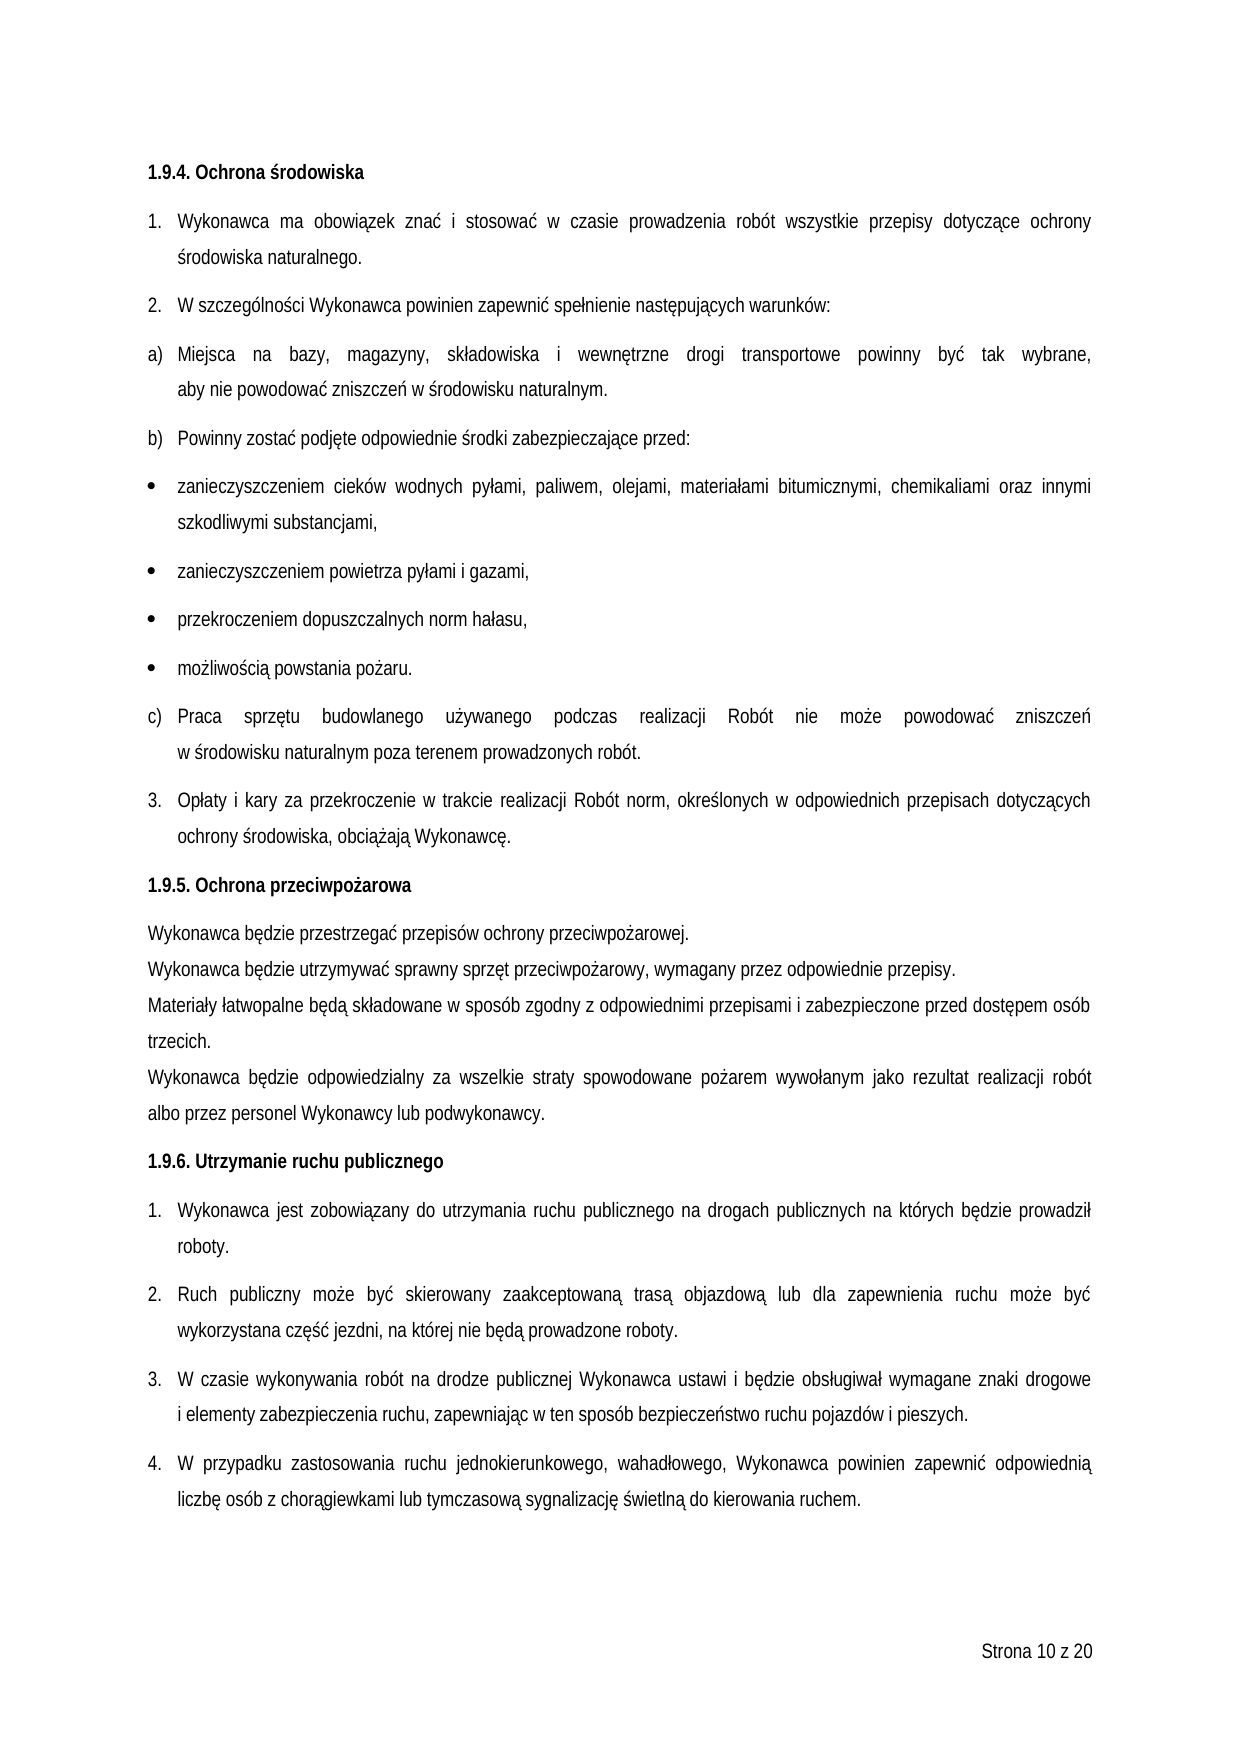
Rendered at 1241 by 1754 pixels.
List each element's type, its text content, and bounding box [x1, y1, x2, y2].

list Praca sprzętu budowlanego używanego podczas realizacji Robót nie może powodować zniszczeń w środowisku naturalnym poza terenem prowadzonych robót. [148, 704, 1092, 764]
list zanieczyszczeniem cieków wodnych pyłami, paliwem, olejami, materiałami bitumicznymi, chemikaliami oraz innymi szkodliwymi substancjami, [148, 474, 1092, 534]
list przekroczeniem dopuszczalnych norm hałasu, [148, 607, 1092, 631]
list Ruch publiczny może być skierowany zaakceptowaną trasą objazdową lub dla zapewnienia ruchu może być wykorzystana część jezdni, na której nie będą prowadzone roboty. [148, 1282, 1092, 1342]
text Wykonawca będzie przestrzegać przepisów ochrony przeciwpożarowej. [148, 921, 1092, 945]
text Wykonawca będzie utrzymywać sprawny sprzęt przeciwpożarowy, wymagany przez odpowiednie przepisy. [148, 957, 1092, 981]
list Wykonawca ma obowiązek znać i stosować w czasie prowadzenia robót wszystkie przepisy dotyczące ochrony środowiska naturalnego. [148, 209, 1092, 268]
subtitle 1.9.4. Ochrona środowiska [148, 160, 1092, 184]
list W szczególności Wykonawca powinien zapewnić spełnienie następujących warunków: [148, 293, 1092, 317]
text Materiały łatwopalne będą składowane w sposób zgodny z odpowiednimi przepisami i zabezpieczone przed dostępem osób trzecich. [148, 993, 1092, 1053]
list zanieczyszczeniem powietrza pyłami i gazami, [148, 559, 1092, 583]
subtitle 1.9.5. Ochrona przeciwpożarowa [148, 873, 1092, 897]
list możliwością powstania pożaru. [148, 656, 1092, 679]
list Wykonawca jest zobowiązany do utrzymania ruchu publicznego na drogach publicznych na których będzie prowadził roboty. [148, 1198, 1092, 1258]
text Wykonawca będzie odpowiedzialny za wszelkie straty spowodowane pożarem wywołanym jako rezultat realizacji robót albo przez personel Wykonawcy lub podwykonawcy. [148, 1065, 1092, 1125]
list Miejsca na bazy, magazyny, składowiska i wewnętrzne drogi transportowe powinny być tak wybrane, aby nie powodować zniszczeń w środowisku naturalnym. [148, 341, 1092, 401]
subtitle 1.9.6. Utrzymanie ruchu publicznego [148, 1149, 1092, 1173]
list Opłaty i kary za przekroczenie w trakcie realizacji Robót norm, określonych w odpowiednich przepisach dotyczących ochrony środowiska, obciążają Wykonawcę. [148, 788, 1092, 848]
list W przypadku zastosowania ruchu jednokierunkowego, wahadłowego, Wykonawca powinien zapewnić odpowiednią liczbę osób z chorągiewkami lub tymczasową sygnalizację świetlną do kierowania ruchem. [148, 1451, 1092, 1511]
list W czasie wykonywania robót na drodze publicznej Wykonawca ustawi i będzie obsługiwał wymagane znaki drogowe i elementy zabezpieczenia ruchu, zapewniając w ten sposób bezpieczeństwo ruchu pojazdów i pieszych. [148, 1366, 1092, 1426]
list Powinny zostać podjęte odpowiednie środki zabezpieczające przed: [148, 426, 1092, 450]
